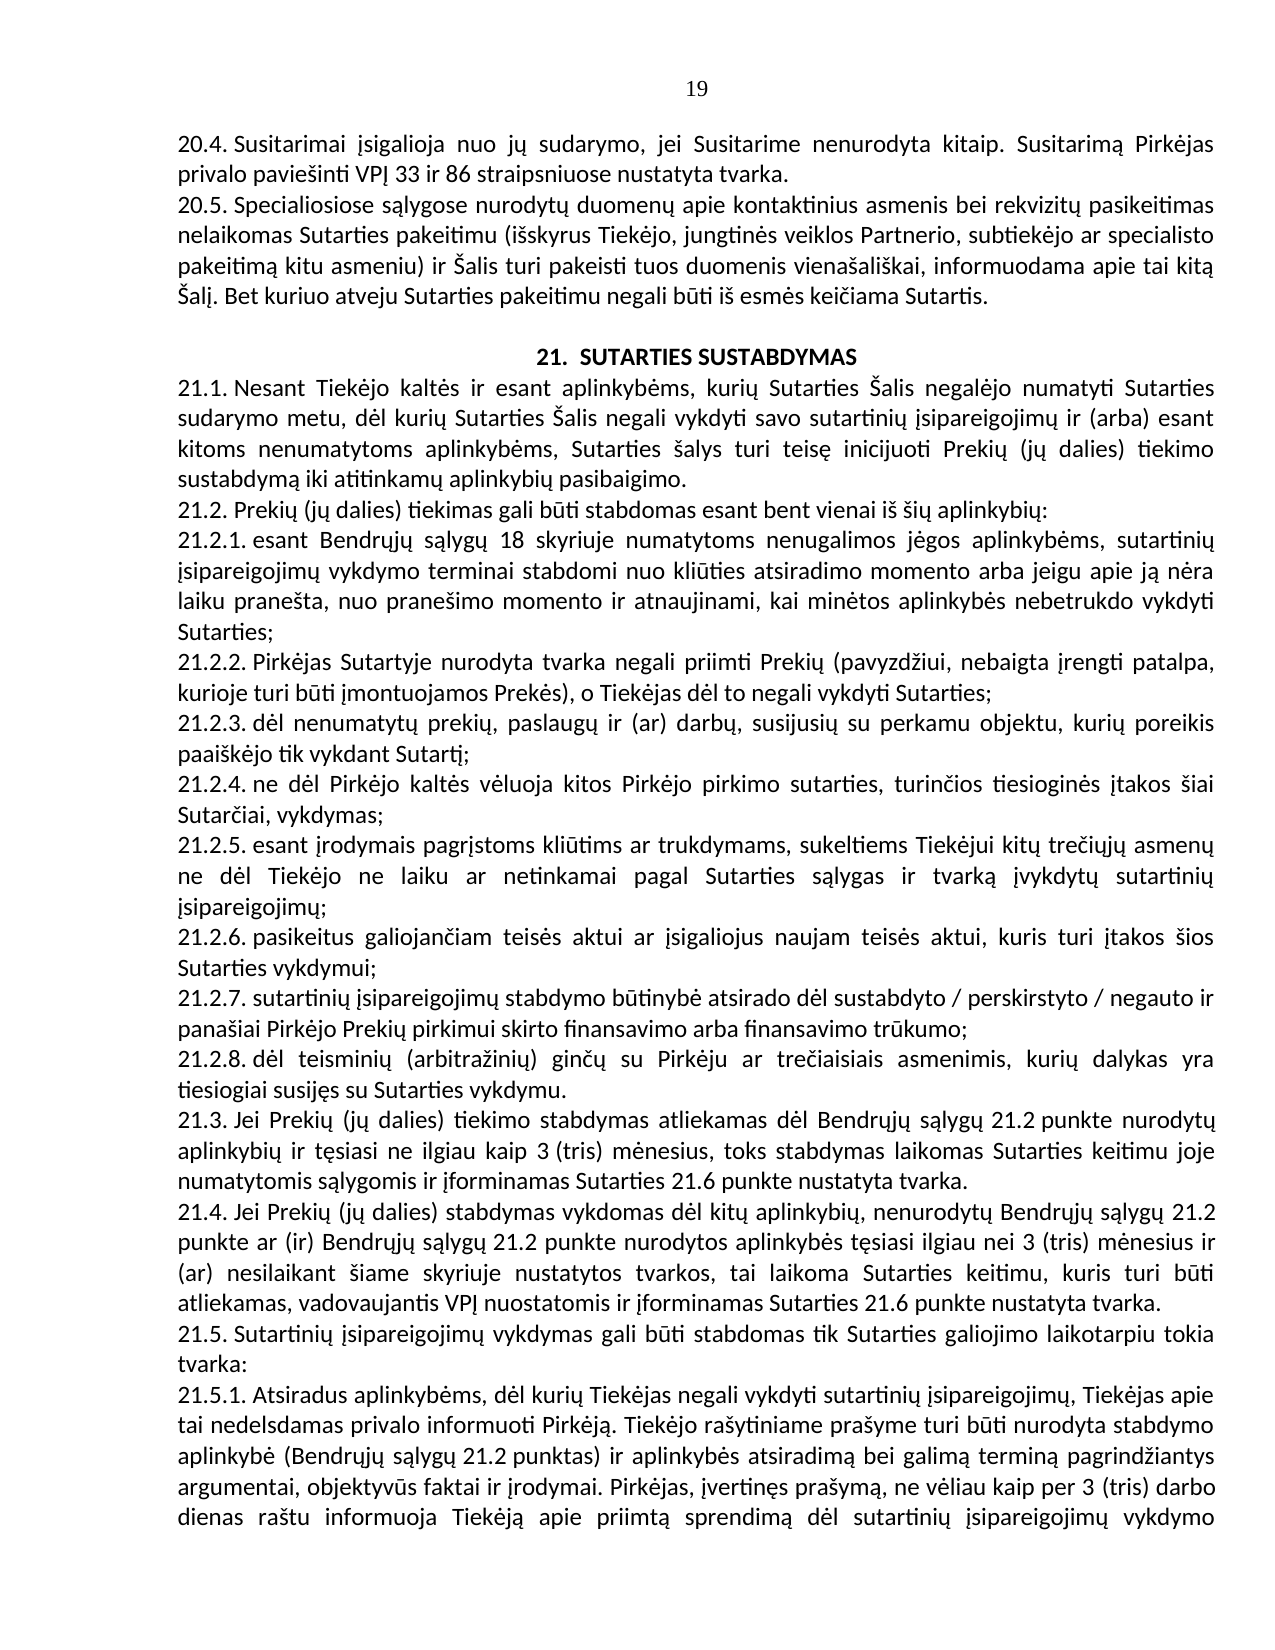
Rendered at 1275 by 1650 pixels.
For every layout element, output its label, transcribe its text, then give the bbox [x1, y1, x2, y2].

text 21.2.3. dėl nenumatytų prekių, paslaugų ir (ar) darbų, susijusių su perkamu objektu, kurių poreikis paaiškėjo tik vykdant Sutartį; [177, 708, 1216, 769]
text 20.4. Susitarimai įsigalioja nuo jų sudarymo, jei Susitarime nenurodyta kitaip. Susitarimą Pirkėjas privalo paviešinti VPĮ 33 ir 86 straipsniuose nustatyta tvarka. [177, 128, 1216, 189]
text 21.4. Jei Prekių (jų dalies) stabdymas vykdomas dėl kitų aplinkybių, nenurodytų Bendrųjų sąlygų 21.2 punkte ar (ir) Bendrųjų sąlygų 21.2 punkte nurodytos aplinkybės tęsiasi ilgiau nei 3 (tris) mėnesius ir (ar) nesilaikant šiame skyriuje nustatytos tvarkos, tai laikoma Sutarties keitimu, kuris turi būti atliekamas, vadovaujantis VPĮ nuostatomis ir įforminamas Sutarties 21.6 punkte nustatyta tvarka. [177, 1196, 1216, 1318]
text 21.2.2. Pirkėjas Sutartyje nurodyta tvarka negali priimti Prekių (pavyzdžiui, nebaigta įrengti patalpa, kurioje turi būti įmontuojamos Prekės), o Tiekėjas dėl to negali vykdyti Sutarties; [177, 647, 1216, 708]
text 21.1. Nesant Tiekėjo kaltės ir esant aplinkybėms, kurių Sutarties Šalis negalėjo numatyti Sutarties sudarymo metu, dėl kurių Sutarties Šalis negali vykdyti savo sutartinių įsipareigojimų ir (arba) esant kitoms nenumatytoms aplinkybėms, Sutarties šalys turi teisę inicijuoti Prekių (jų dalies) tiekimo sustabdymą iki atitinkamų aplinkybių pasibaigimo. [177, 372, 1216, 494]
text 21.2.8. dėl teisminių (arbitražinių) ginčų su Pirkėju ar trečiaisiais asmenimis, kurių dalykas yra tiesiogiai susijęs su Sutarties vykdymu. [177, 1043, 1216, 1104]
text 21.2.5. esant įrodymais pagrįstoms kliūtims ar trukdymams, sukeltiems Tiekėjui kitų trečiųjų asmenų ne dėl Tiekėjo ne laiku ar netinkamai pagal Sutarties sąlygas ir tvarką įvykdytų sutartinių įsipareigojimų; [177, 830, 1216, 921]
text 21.2. Prekių (jų dalies) tiekimas gali būti stabdomas esant bent vienai iš šių aplinkybių: [177, 494, 1216, 524]
text 21. SUTARTIES SUSTABDYMAS [177, 341, 1216, 372]
text 21.2.7. sutartinių įsipareigojimų stabdymo būtinybė atsirado dėl sustabdyto / perskirstyto / negauto ir panašiai Pirkėjo Prekių pirkimui skirto finansavimo arba finansavimo trūkumo; [177, 982, 1216, 1043]
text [177, 1379, 1216, 1532]
text 21.5. Sutartinių įsipareigojimų vykdymas gali būti stabdomas tik Sutarties galiojimo laikotarpiu tokia tvarka: [177, 1318, 1216, 1379]
text 20.5. Specialiosiose sąlygose nurodytų duomenų apie kontaktinius asmenis bei rekvizitų pasikeitimas nelaikomas Sutarties pakeitimu (išskyrus Tiekėjo, jungtinės veiklos Partnerio, subtiekėjo ar specialisto pakeitimą kitu asmeniu) ir Šalis turi pakeisti tuos duomenis vienašališkai, informuodama apie tai kitą Šalį. Bet kuriuo atveju Sutarties pakeitimu negali būti iš esmės keičiama Sutartis. [177, 189, 1216, 311]
text 21.2.6. pasikeitus galiojančiam teisės aktui ar įsigaliojus naujam teisės aktui, kuris turi įtakos šios Sutarties vykdymui; [177, 921, 1216, 982]
text 21.2.1. esant Bendrųjų sąlygų 18 skyriuje numatytoms nenugalimos jėgos aplinkybėms, sutartinių įsipareigojimų vykdymo terminai stabdomi nuo kliūties atsiradimo momento arba jeigu apie ją nėra laiku pranešta, nuo pranešimo momento ir atnaujinami, kai minėtos aplinkybės nebetrukdo vykdyti Sutarties; [177, 524, 1216, 647]
text 21.3. Jei Prekių (jų dalies) tiekimo stabdymas atliekamas dėl Bendrųjų sąlygų 21.2 punkte nurodytų aplinkybių ir tęsiasi ne ilgiau kaip 3 (tris) mėnesius, toks stabdymas laikomas Sutarties keitimu joje numatytomis sąlygomis ir įforminamas Sutarties 21.6 punkte nustatyta tvarka. [177, 1104, 1216, 1196]
text 21.2.4. ne dėl Pirkėjo kaltės vėluoja kitos Pirkėjo pirkimo sutarties, turinčios tiesioginės įtakos šiai Sutarčiai, vykdymas; [177, 769, 1216, 830]
